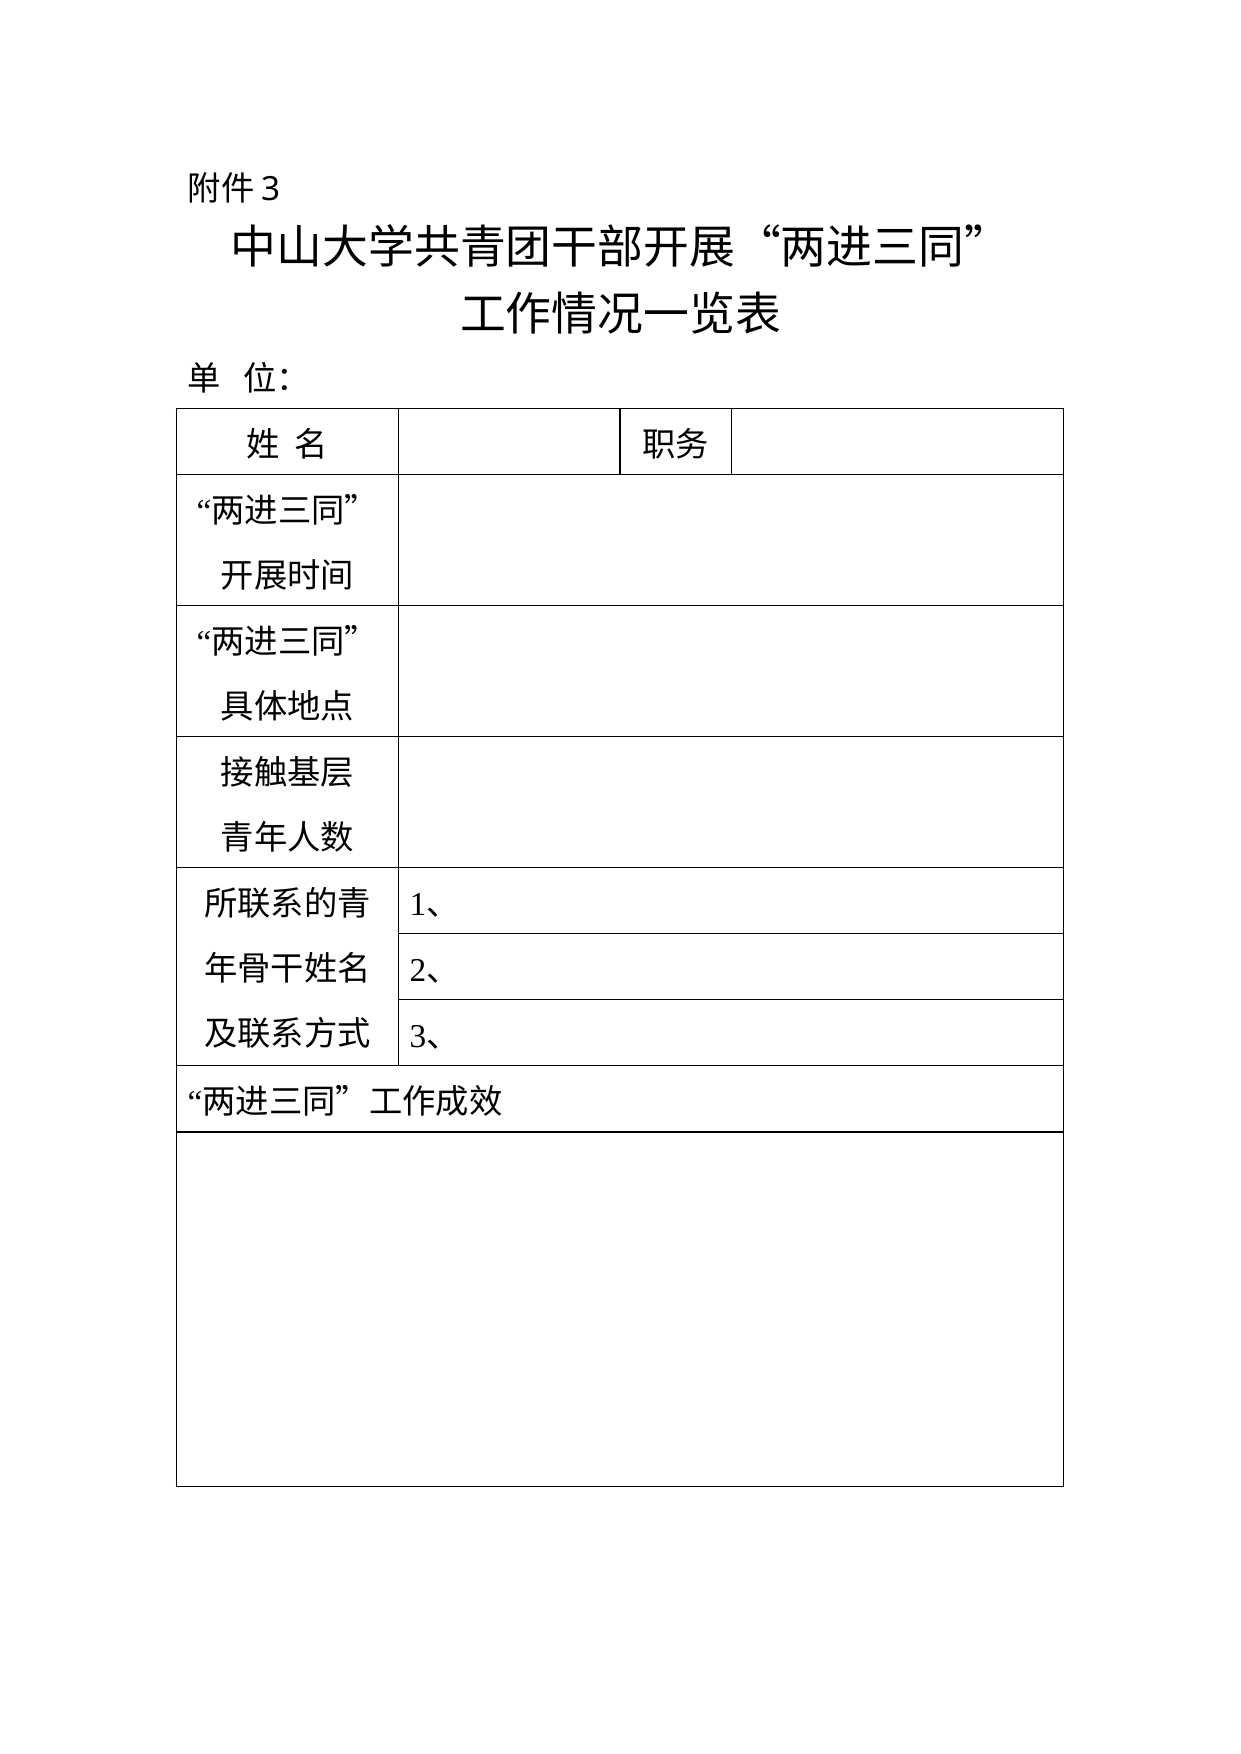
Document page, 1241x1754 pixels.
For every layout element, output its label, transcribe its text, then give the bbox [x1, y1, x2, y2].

table_cell [399, 475, 1063, 605]
table_header 职务 [621, 409, 731, 474]
text 中山大学共青团干部开展“两进三同” [187, 210, 1053, 277]
table_cell 2、 [399, 934, 1063, 999]
text 工作情况一览表 [187, 277, 1053, 343]
table_header [732, 409, 1063, 474]
table_cell “两进三同” 开展时间 [177, 475, 398, 605]
table_header 姓 名 [177, 409, 398, 474]
table_cell 所联系的青年骨干姓名及联系方式 [177, 868, 398, 1065]
text 单 位： [187, 343, 1053, 408]
table_header [399, 409, 619, 474]
table_cell [399, 737, 1063, 867]
table_cell 1、 [399, 868, 1063, 933]
table_cell 3、 [399, 1000, 1063, 1065]
table_cell [177, 1133, 1063, 1486]
text 附件3 [187, 162, 1053, 210]
table_cell “两进三同”工作成效 [177, 1066, 1063, 1131]
table_cell 接触基层 青年人数 [177, 737, 398, 867]
table_cell “两进三同” 具体地点 [177, 606, 398, 736]
table_cell [399, 606, 1063, 736]
